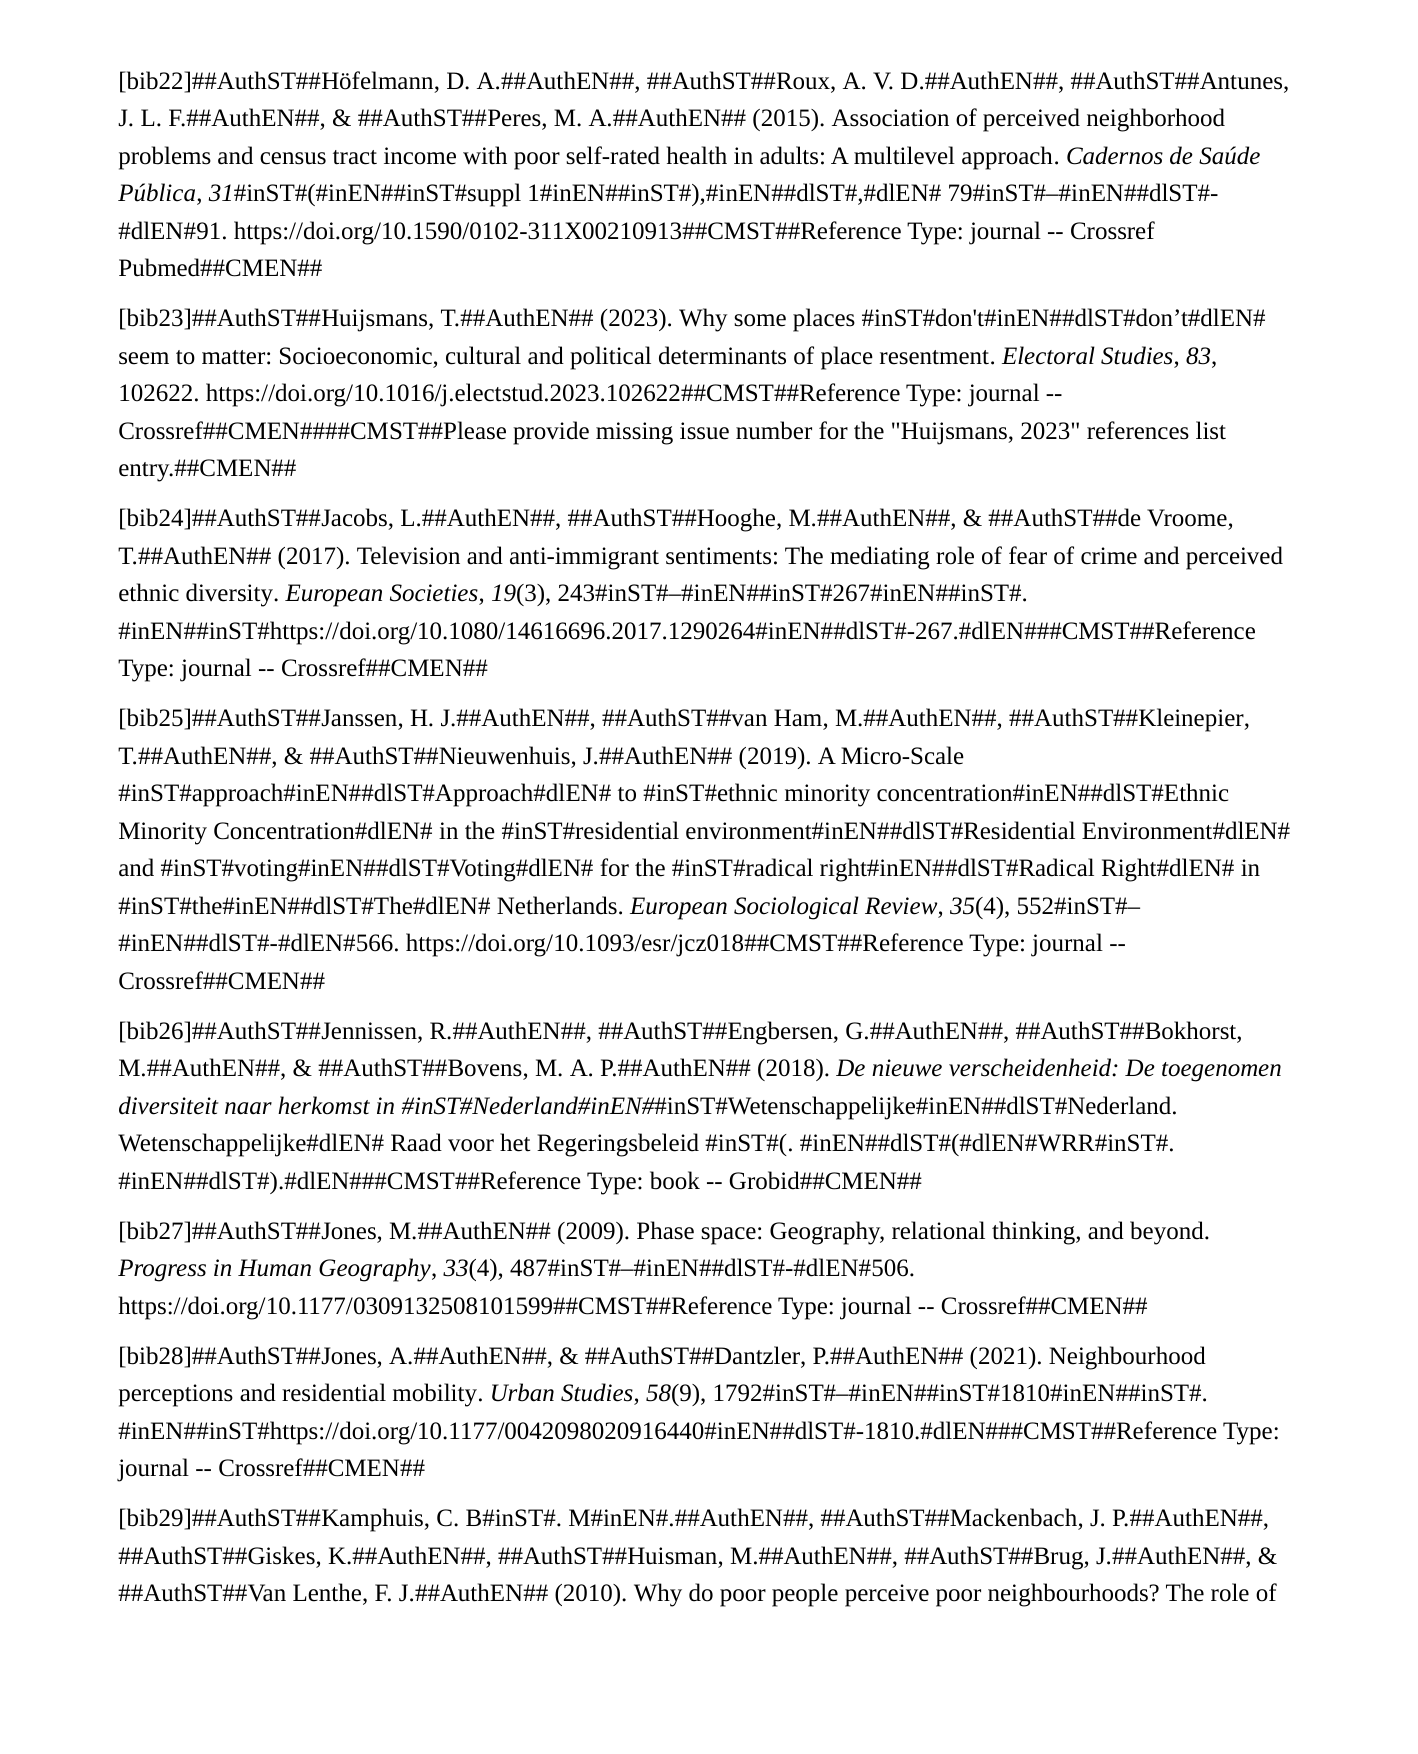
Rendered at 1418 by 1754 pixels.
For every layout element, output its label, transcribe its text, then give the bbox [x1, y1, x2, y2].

list [bib27]##AuthST##Jones, M.##AuthEN## (2009). Phase space: Geography, relational thinking, and beyond. Progress in Human Geography, 33(4), 487#inST#–#inEN##dlST#-#dlEN#506. https://doi.org/10.1177/0309132508101599##CMST##Reference Type: journal -- Crossref##CMEN## [118, 1209, 1299, 1322]
list [bib22]##AuthST##Höfelmann, D. A.##AuthEN##, ##AuthST##Roux, A. V. D.##AuthEN##, ##AuthST##Antunes, J. L. F.##AuthEN##, & ##AuthST##Peres, M. A.##AuthEN## (2015). Association of perceived neighborhood problems and census tract income with poor self-rated health in adults: A multilevel approach. Cadernos de Saúde Pública, 31#inST#(#inEN##inST#suppl 1#inEN##inST#),#inEN##dlST#,#dlEN# 79#inST#–#inEN##dlST#-#dlEN#91. https://doi.org/10.1590/0102-311X00210913##CMST##Reference Type: journal -- Crossref Pubmed##CMEN## [118, 59, 1299, 284]
list [bib26]##AuthST##Jennissen, R.##AuthEN##, ##AuthST##Engbersen, G.##AuthEN##, ##AuthST##Bokhorst, M.##AuthEN##, & ##AuthST##Bovens, M. A. P.##AuthEN## (2018). De nieuwe verscheidenheid: De toegenomen diversiteit naar herkomst in #inST#Nederland#inEN##inST#Wetenschappelijke#inEN##dlST#Nederland. Wetenschappelijke#dlEN# Raad voor het Regeringsbeleid #inST#(. #inEN##dlST#(#dlEN#WRR#inST#. #inEN##dlST#).#dlEN###CMST##Reference Type: book -- Grobid##CMEN## [118, 1009, 1299, 1197]
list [118, 1497, 1299, 1609]
list [bib24]##AuthST##Jacobs, L.##AuthEN##, ##AuthST##Hooghe, M.##AuthEN##, & ##AuthST##de Vroome, T.##AuthEN## (2017). Television and anti-immigrant sentiments: The mediating role of fear of crime and perceived ethnic diversity. European Societies, 19(3), 243#inST#–#inEN##inST#267#inEN##inST#. #inEN##inST#https://doi.org/10.1080/14616696.2017.1290264#inEN##dlST#-267.#dlEN###CMST##Reference Type: journal -- Crossref##CMEN## [118, 497, 1299, 684]
list [bib25]##AuthST##Janssen, H. J.##AuthEN##, ##AuthST##van Ham, M.##AuthEN##, ##AuthST##Kleinepier, T.##AuthEN##, & ##AuthST##Nieuwenhuis, J.##AuthEN## (2019). A Micro-Scale #inST#approach#inEN##dlST#Approach#dlEN# to #inST#ethnic minority concentration#inEN##dlST#Ethnic Minority Concentration#dlEN# in the #inST#residential environment#inEN##dlST#Residential Environment#dlEN# and #inST#voting#inEN##dlST#Voting#dlEN# for the #inST#radical right#inEN##dlST#Radical Right#dlEN# in #inST#the#inEN##dlST#The#dlEN# Netherlands. European Sociological Review, 35(4), 552#inST#–#inEN##dlST#-#dlEN#566. https://doi.org/10.1093/esr/jcz018##CMST##Reference Type: journal -- Crossref##CMEN## [118, 697, 1299, 997]
list [bib23]##AuthST##Huijsmans, T.##AuthEN## (2023). Why some places #inST#don't#inEN##dlST#don’t#dlEN# seem to matter: Socioeconomic, cultural and political determinants of place resentment. Electoral Studies, 83, 102622. https://doi.org/10.1016/j.electstud.2023.102622##CMST##Reference Type: journal -- Crossref##CMEN####CMST##Please provide missing issue number for the "Huijsmans, 2023" references list entry.##CMEN## [118, 297, 1299, 484]
list [bib28]##AuthST##Jones, A.##AuthEN##, & ##AuthST##Dantzler, P.##AuthEN## (2021). Neighbourhood perceptions and residential mobility. Urban Studies, 58(9), 1792#inST#–#inEN##inST#1810#inEN##inST#. #inEN##inST#https://doi.org/10.1177/0042098020916440#inEN##dlST#-1810.#dlEN###CMST##Reference Type: journal -- Crossref##CMEN## [118, 1334, 1299, 1484]
